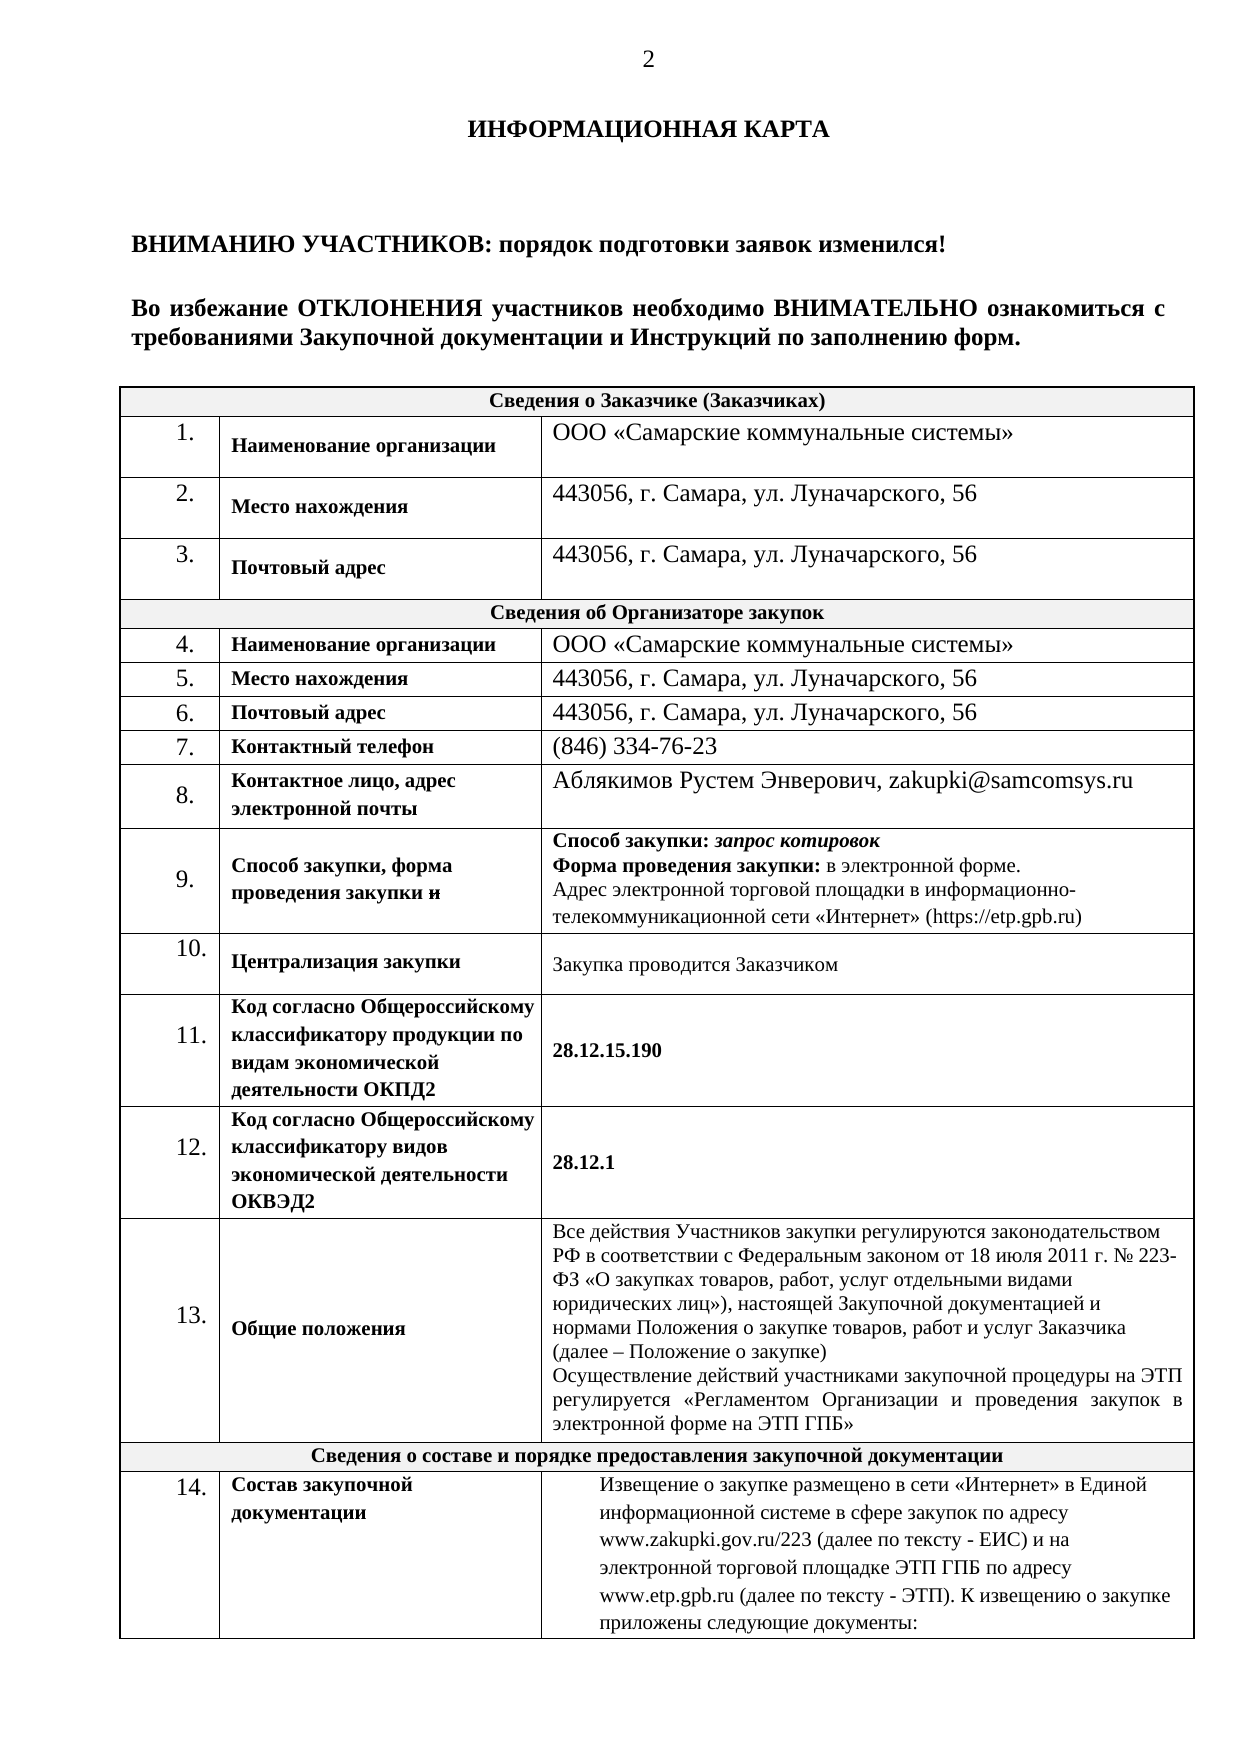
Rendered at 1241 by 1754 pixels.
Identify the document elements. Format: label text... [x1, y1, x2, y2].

table_cell Сведения о составе и порядке предоставления закупочной документации [121, 1443, 1193, 1471]
table_cell Место нахождения [220, 663, 541, 696]
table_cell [542, 1472, 1193, 1638]
table_cell Контактный телефон [220, 731, 541, 764]
table_cell Почтовый адрес [220, 539, 541, 599]
table_cell 443056, г. Самара, ул. Луначарского, 56 [542, 663, 1193, 696]
table_cell 443056, г. Самара, ул. Луначарского, 56 [542, 478, 1193, 538]
table_cell [121, 1472, 219, 1638]
table_cell Сведения об Организаторе закупок [121, 600, 1193, 628]
table_cell [121, 934, 219, 993]
table_cell Закупка проводится Заказчиком [542, 934, 1193, 993]
table_header Сведения о Заказчике (Заказчиках) [121, 388, 1193, 416]
table_cell 443056, г. Самара, ул. Луначарского, 56 [542, 697, 1193, 730]
table_cell [121, 697, 219, 730]
table_cell [121, 417, 219, 477]
table_cell [121, 663, 219, 696]
table_cell Наименование организации [220, 629, 541, 662]
table_cell 443056, г. Самара, ул. Луначарского, 56 [542, 539, 1193, 599]
table_cell ООО «Самарские коммунальные системы» [542, 417, 1193, 477]
table_cell Контактное лицо, адрес электронной почты [220, 765, 541, 827]
table_cell Способ закупки: запрос котировок Форма проведения закупки: в электронной форме. Адрес электронной торговой площадки в информационно-телекоммуникационной сети «Интернет» (https://etp.gpb.ru) [542, 829, 1193, 932]
table_cell [121, 1219, 219, 1442]
table_cell Наименование организации [220, 417, 541, 477]
table_cell [121, 765, 219, 827]
table_cell Код согласно Общероссийскому классификатору видов экономической деятельности ОКВЭД2 [220, 1107, 541, 1218]
table_cell Все действия Участников закупки регулируются законодательством РФ в соответствии с Федеральным законом от 18 июля 2011 г. № 223-ФЗ «О закупках товаров, работ, услуг отдельными видами юридических лиц»), настоящей Закупочной документацией и нормами Положения о закупке товаров, работ и услуг Заказчика (далее – Положение о закупке) Осуществление действий участниками закупочной процедуры на ЭТП регулируется «Регламентом Организации и проведения закупок в электронной форме на ЭТП ГПБ» [542, 1219, 1193, 1442]
table_cell Общие положения [220, 1219, 541, 1442]
table_cell 28.12.1 [542, 1107, 1193, 1218]
table_cell (846) 334-76-23 [542, 731, 1193, 764]
table_cell Место нахождения [220, 478, 541, 538]
text ИНФОРМАЦИОННАЯ КАРТА [131, 114, 1166, 143]
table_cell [220, 1472, 541, 1638]
table_cell Почтовый адрес [220, 697, 541, 730]
table_cell [121, 829, 219, 932]
table_cell [121, 478, 219, 538]
table_cell [121, 995, 219, 1106]
table_cell ООО «Самарские коммунальные системы» [542, 629, 1193, 662]
text ВНИМАНИЮ УЧАСТНИКОВ: порядок подготовки заявок изменился! [131, 229, 1166, 258]
table_cell [121, 629, 219, 662]
table_cell 28.12.15.190 [542, 995, 1193, 1106]
table_cell Код согласно Общероссийскому классификатору продукции по видам экономической деятельности ОКПД2 [220, 995, 541, 1106]
table_cell [121, 1107, 219, 1218]
table_cell [121, 539, 219, 599]
table_cell Централизация закупки [220, 934, 541, 993]
table_cell Аблякимов Рустем Энверович, zakupki@samcomsys.ru [542, 765, 1193, 827]
text Во избежание ОТКЛОНЕНИЯ участников необходимо ВНИМАТЕЛЬНО ознакомиться с требованиями Закупочной документации и Инструкций по заполнению форм. [131, 293, 1166, 351]
table_cell Способ закупки, форма проведения закупки и [220, 829, 541, 932]
table_cell [121, 731, 219, 764]
